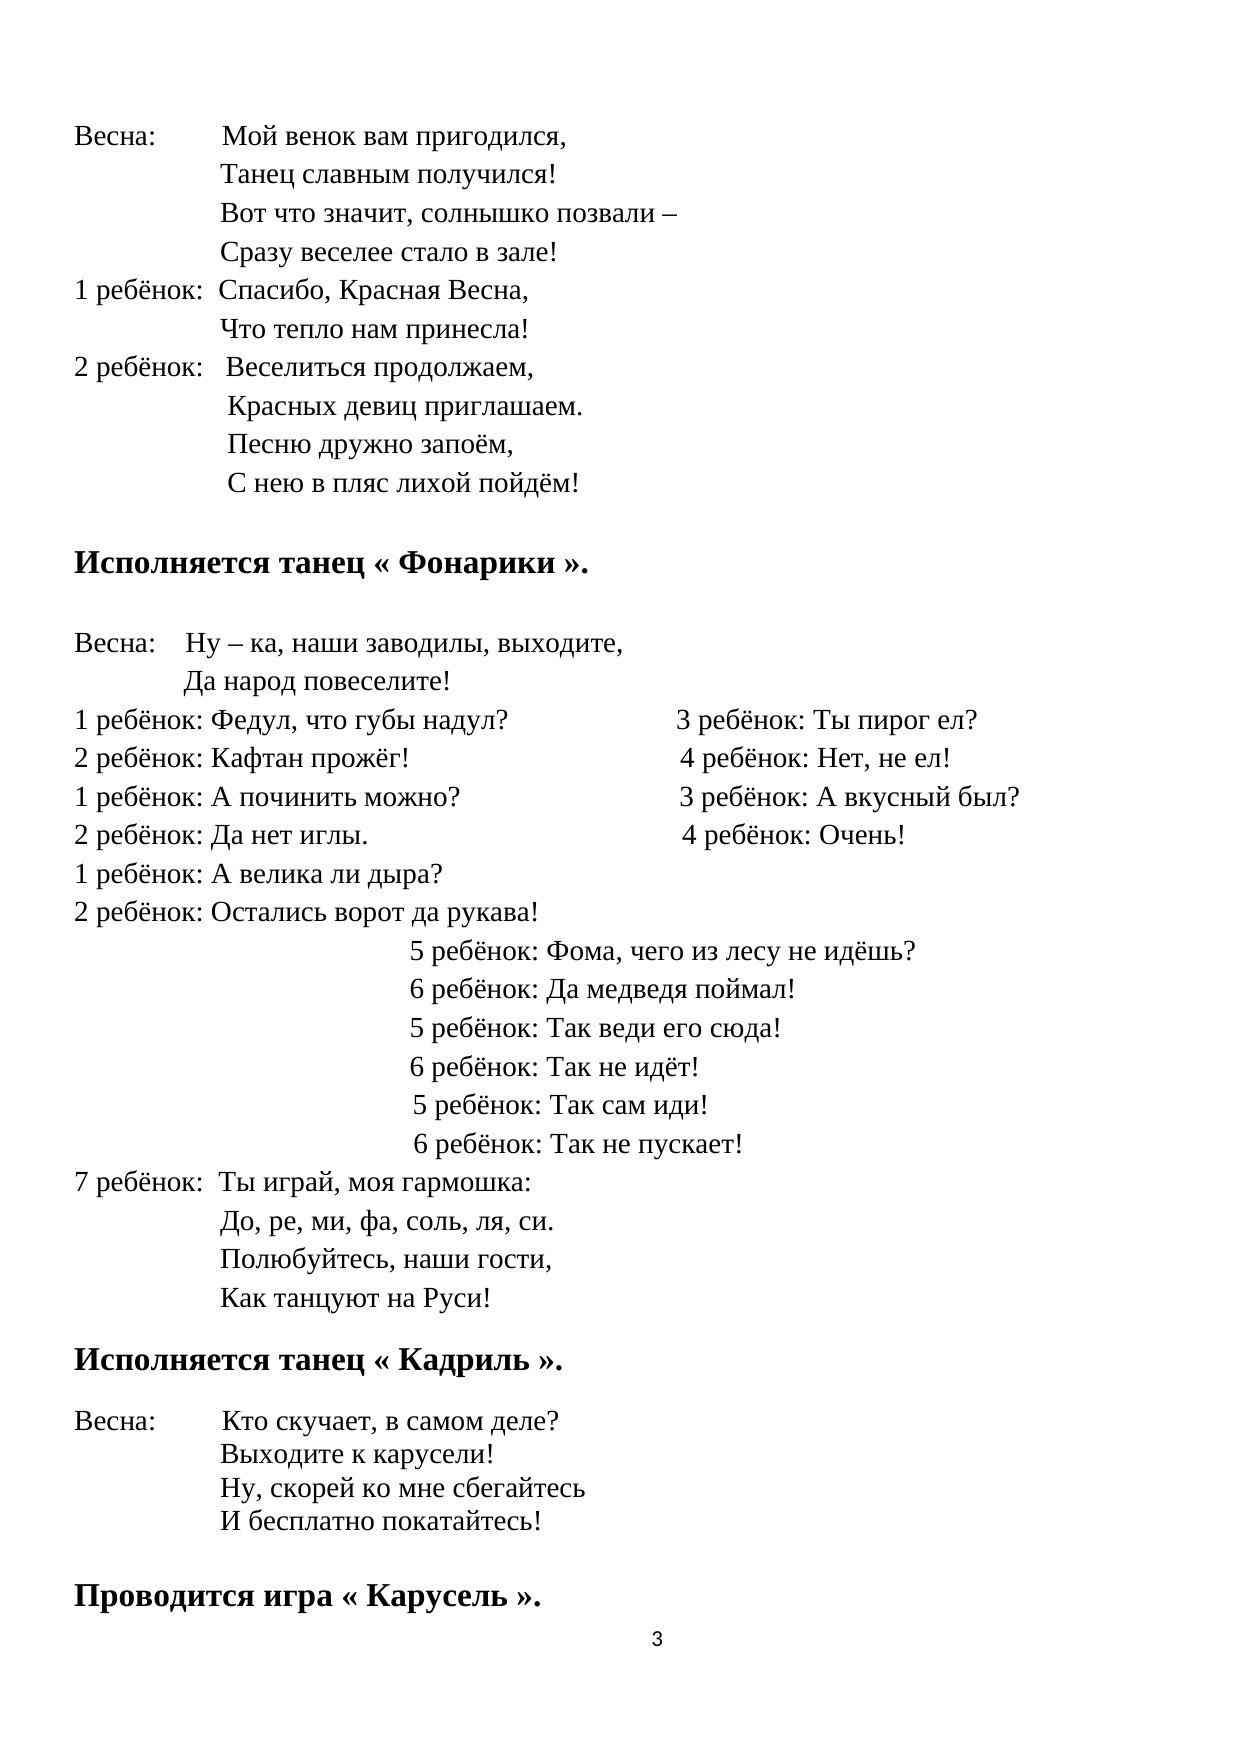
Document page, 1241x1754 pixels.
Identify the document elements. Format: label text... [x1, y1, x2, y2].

list 6 ребёнок: Да медведя поймал! [74, 972, 1152, 1005]
text Проводится игра « Карусель ». [74, 1575, 1152, 1613]
list С нею в пляс лихой пойдём! [74, 465, 1152, 498]
list Красных девиц приглашаем. [74, 388, 1152, 421]
text Весна: Кто скучает, в самом деле? [74, 1403, 1152, 1436]
list 6 ребёнок: Так не пускает! 7 ребёнок: Ты играй, моя гармошка: [74, 1126, 1152, 1198]
list Весна: Ну – ка, наши заводилы, выходите, [74, 625, 1152, 658]
list До, ре, ми, фа, соль, ля, си. [74, 1203, 1152, 1236]
list Как танцуют на Руси! [74, 1280, 1152, 1313]
list 5 ребёнок: Так сам иди! [74, 1087, 1152, 1121]
list Танец славным получился! [74, 157, 1152, 190]
text И бесплатно покатайтесь! [74, 1503, 1152, 1537]
list 2 ребёнок: Веселиться продолжаем, [74, 349, 1152, 383]
list Исполняется танец « Фонарики ». [74, 542, 1152, 580]
list Полюбуйтесь, наши гости, [74, 1241, 1152, 1275]
list Весна: Мой венок вам пригодился, [74, 118, 1152, 152]
list 1 ребёнок: Спасибо, Красная Весна, [74, 272, 1152, 306]
list 1 ребёнок: А починить можно? 3 ребёнок: А вкусный был? [74, 779, 1152, 812]
list 5 ребёнок: Фома, чего из лесу не идёшь? [74, 933, 1152, 967]
list 5 ребёнок: Так веди его сюда! [74, 1010, 1152, 1044]
list 2 ребёнок: Кафтан прожёг! 4 ребёнок: Нет, не ел! [74, 740, 1152, 774]
text Ну, скорей ко мне сбегайтесь [74, 1470, 1152, 1503]
list 6 ребёнок: Так не идёт! [74, 1049, 1152, 1082]
list 2 ребёнок: Остались ворот да рукава! [74, 894, 1152, 928]
list Песню дружно запоём, [74, 426, 1152, 460]
text Выходите к карусели! [74, 1436, 1152, 1470]
list 1 ребёнок: Федул, что губы надул? 3 ребёнок: Ты пирог ел? [74, 702, 1152, 735]
list Да народ повеселите! [74, 663, 1152, 697]
list Что тепло нам принесла! [74, 311, 1152, 344]
list 2 ребёнок: Да нет иглы. 4 ребёнок: Очень! [74, 817, 1152, 851]
list Вот что значит, солнышко позвали – [74, 195, 1152, 229]
text Исполняется танец « Кадриль ». [74, 1339, 1152, 1378]
list Сразу веселее стало в зале! [74, 234, 1152, 267]
list 1 ребёнок: А велика ли дыра? [74, 856, 1152, 889]
